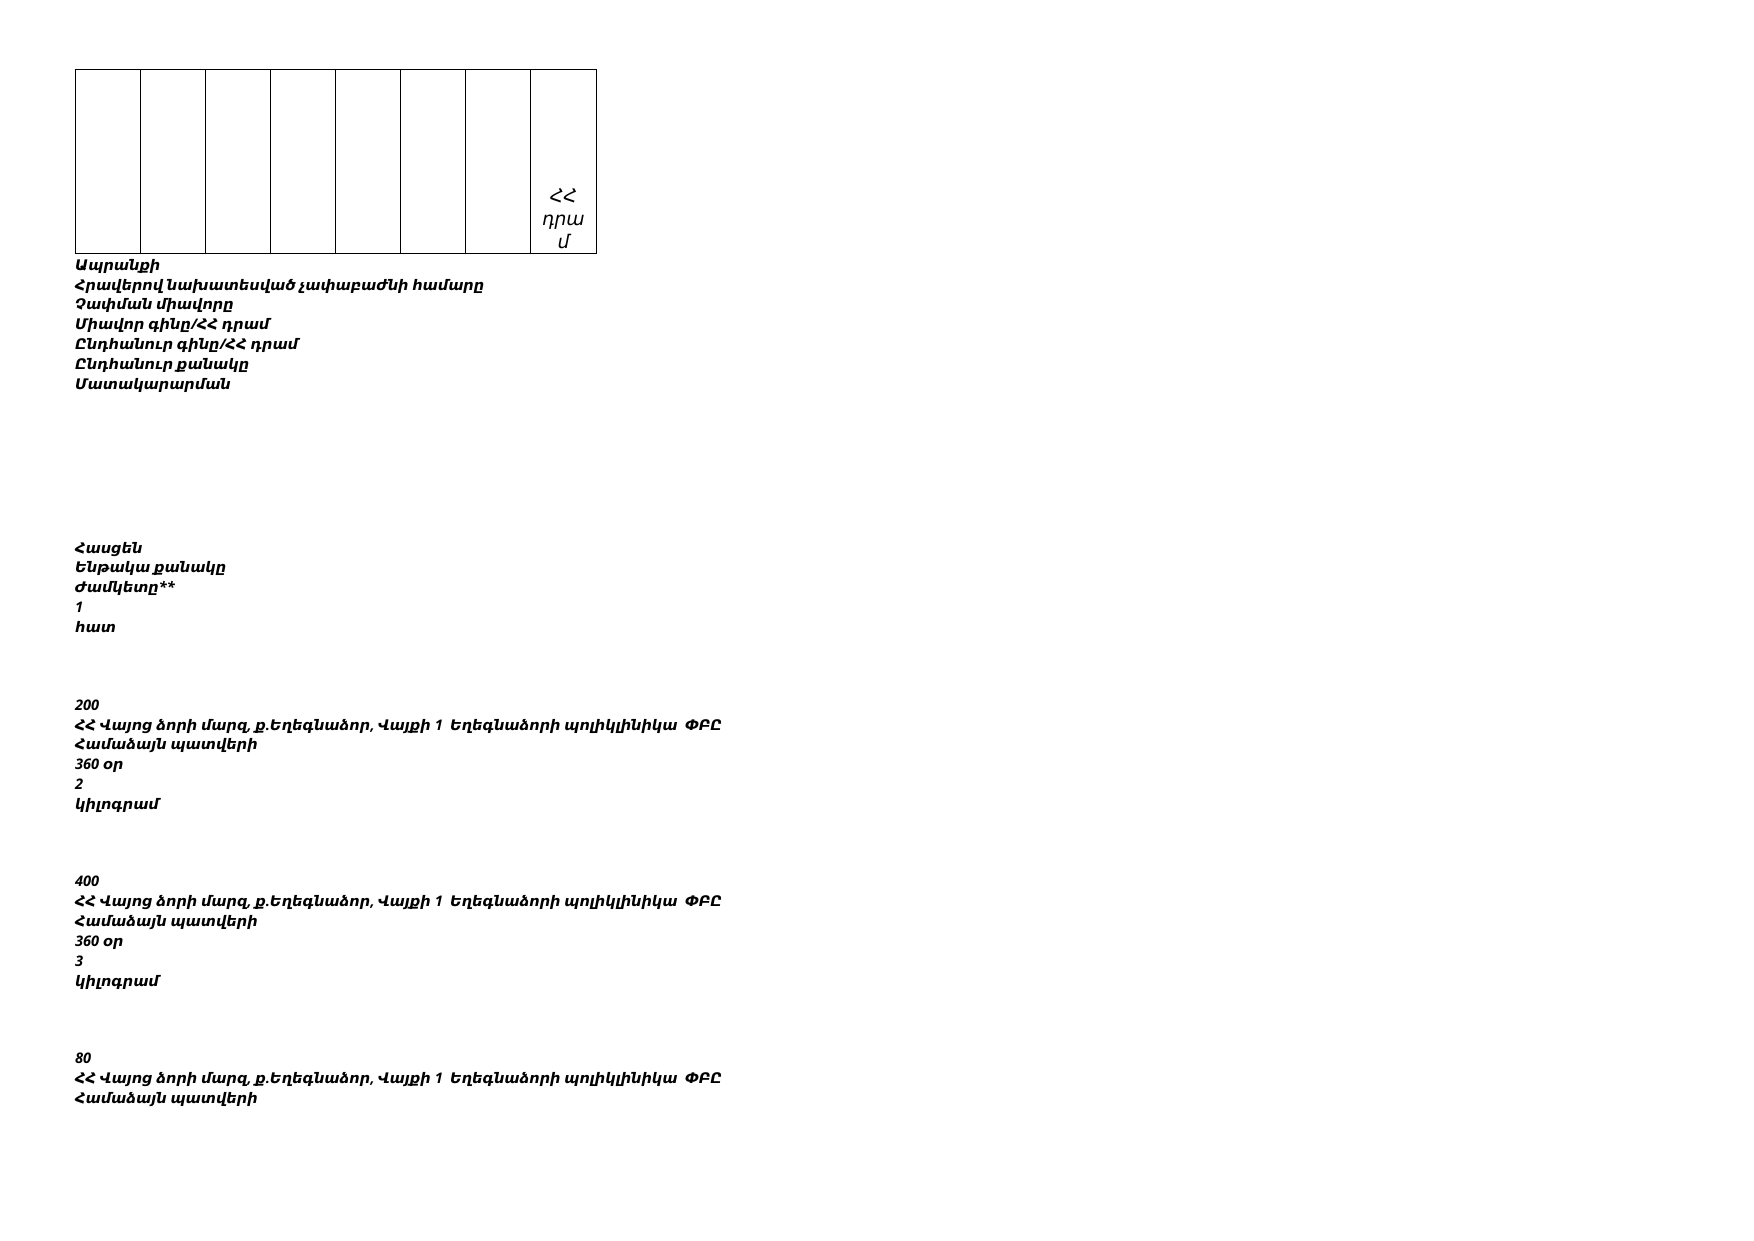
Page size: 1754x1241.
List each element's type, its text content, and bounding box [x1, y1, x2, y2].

text ՀՀ դրամ [542, 70, 585, 253]
